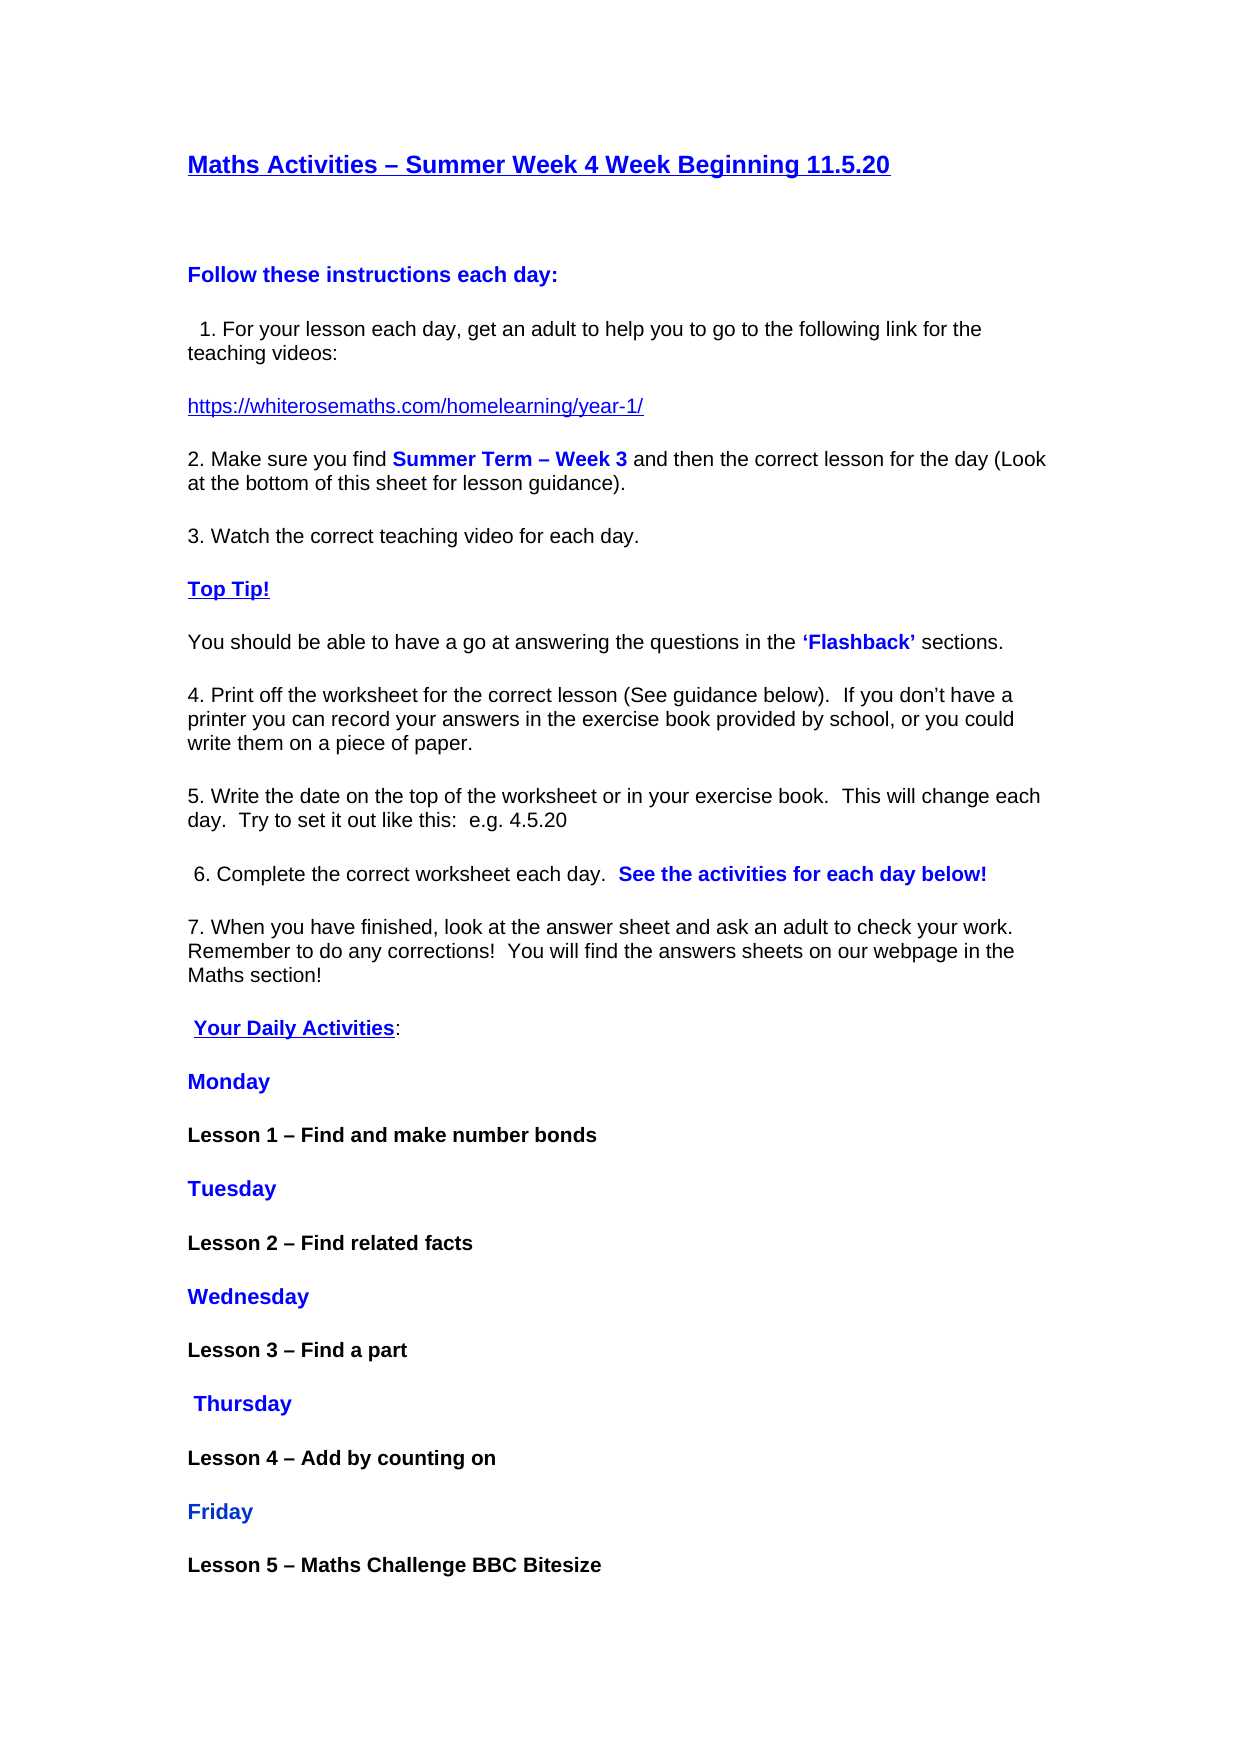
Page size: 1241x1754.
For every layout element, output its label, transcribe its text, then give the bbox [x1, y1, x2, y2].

text Lesson 2 – Find related facts [187, 1231, 1053, 1254]
text 4. Print off the worksheet for the correct lesson (See guidance below). If you don’t have a printer you can record your answers in the exercise book provided by school, or you could write them on a piece of paper. [187, 683, 1053, 755]
text 2. Make sure you find Summer Term – Week 3 and then the correct lesson for the day (Look at the bottom of this sheet for lesson guidance). [187, 447, 1053, 495]
text Thursday [187, 1391, 1053, 1416]
text Lesson 1 – Find and make number bonds [187, 1123, 1053, 1147]
text 7. When you have finished, look at the answer sheet and ask an adult to check your work. Remember to do any corrections! You will find the answers sheets on our webpage in the Maths section! [187, 914, 1053, 986]
text Friday [187, 1499, 1053, 1524]
text Monday [187, 1069, 1053, 1094]
text https://whiterosemaths.com/homelearning/year-1/ [187, 394, 1053, 418]
text Lesson 3 – Find a part [187, 1338, 1053, 1362]
text Your Daily Activities: [187, 1016, 1053, 1039]
text Maths Activities – Summer Week 4 Week Beginning 11.5.20 [187, 150, 1053, 179]
text Top Tip! [187, 577, 1053, 601]
text Tuesday [187, 1176, 1053, 1201]
text You should be able to have a go at answering the questions in the ‘Flashback’ sections. [187, 630, 1053, 654]
text 6. Complete the correct worksheet each day. See the activities for each day below! [187, 861, 1053, 885]
text Lesson 5 – Maths Challenge BBC Bitesize [187, 1553, 1053, 1577]
text 5. Write the date on the top of the worksheet or in your exercise book. This will change each day. Try to set it out like this: e.g. 4.5.20 [187, 784, 1053, 832]
text Lesson 4 – Add by counting on [187, 1446, 1053, 1469]
text Wednesday [187, 1284, 1053, 1309]
text 3. Watch the correct teaching video for each day. [187, 524, 1053, 548]
text Follow these instructions each day: [187, 262, 1053, 287]
text 1. For your lesson each day, get an adult to help you to go to the following link for the teaching videos: [187, 317, 1053, 364]
